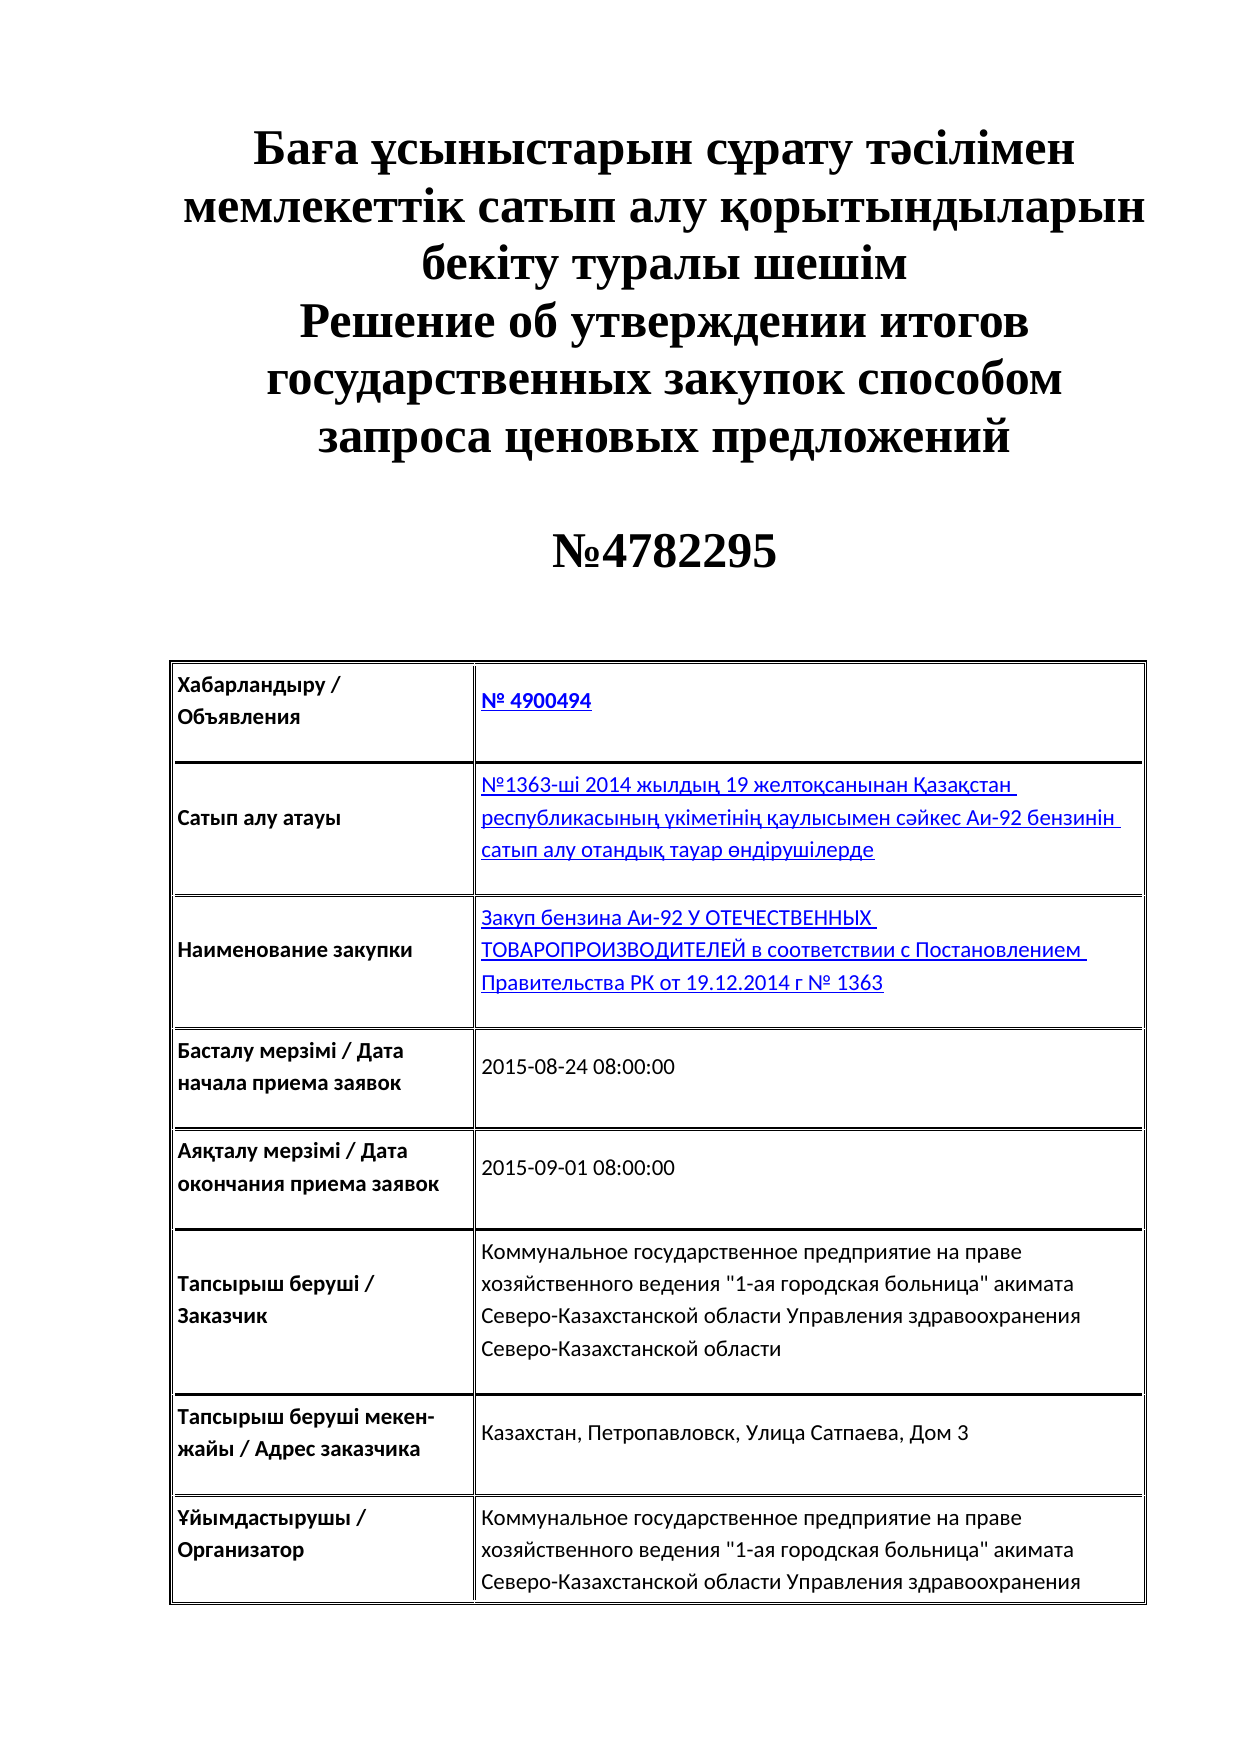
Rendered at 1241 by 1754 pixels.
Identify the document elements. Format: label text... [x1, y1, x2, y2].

table_header № 4900494 [475, 664, 1144, 761]
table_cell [475, 1494, 1144, 1602]
subtitle Баға ұсыныстарын сұрату тәсілімен мемлекеттік сатып алу қорытындыларын бекіту туралы шешім Решение об утверждении итогов государственных закупок способом запроса ценовых предложений №4782295 [177, 118, 1152, 578]
table_cell Казахстан, Петропавловск, Улица Сатпаева, Дом 3 [476, 1393, 1145, 1493]
table_cell Закуп бензина Аи-92 У ОТЕЧЕСТВЕННЫХ ТОВАРОПРОИЗВОДИТЕЛЕЙ в соответствии с Постановлением Правительства РК от 19.12.2014 г № 1363 [475, 894, 1145, 1027]
table_cell 2015-09-01 08:00:00 [476, 1127, 1144, 1228]
table_cell Наименование закупки [171, 894, 475, 1027]
table_cell №1363-шi 2014 жылдың 19 желтоқсанынан Қазақстан республикасының үкiметiнiң қаулысымен сәйкес Аи-92 бензинін сатып алу отандық тауар өндiрушiлерде [476, 761, 1144, 894]
table_cell Сатып алу атауы [173, 761, 473, 894]
table_cell 2015-08-24 08:00:00 [475, 1027, 1145, 1127]
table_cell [173, 1494, 475, 1602]
table_cell Басталу мерзімі / Дата начала приема заявок [171, 1027, 475, 1127]
table_cell Тапсырыш берушi мекен-жайы / Адрес заказчика [171, 1393, 473, 1493]
table_header Хабарландыру / Объявления [173, 664, 475, 761]
table_cell Тапсырыш берушi / Заказчик [171, 1228, 473, 1393]
table_cell Аяқталу мерзімі / Дата окончания приема заявок [173, 1127, 473, 1228]
